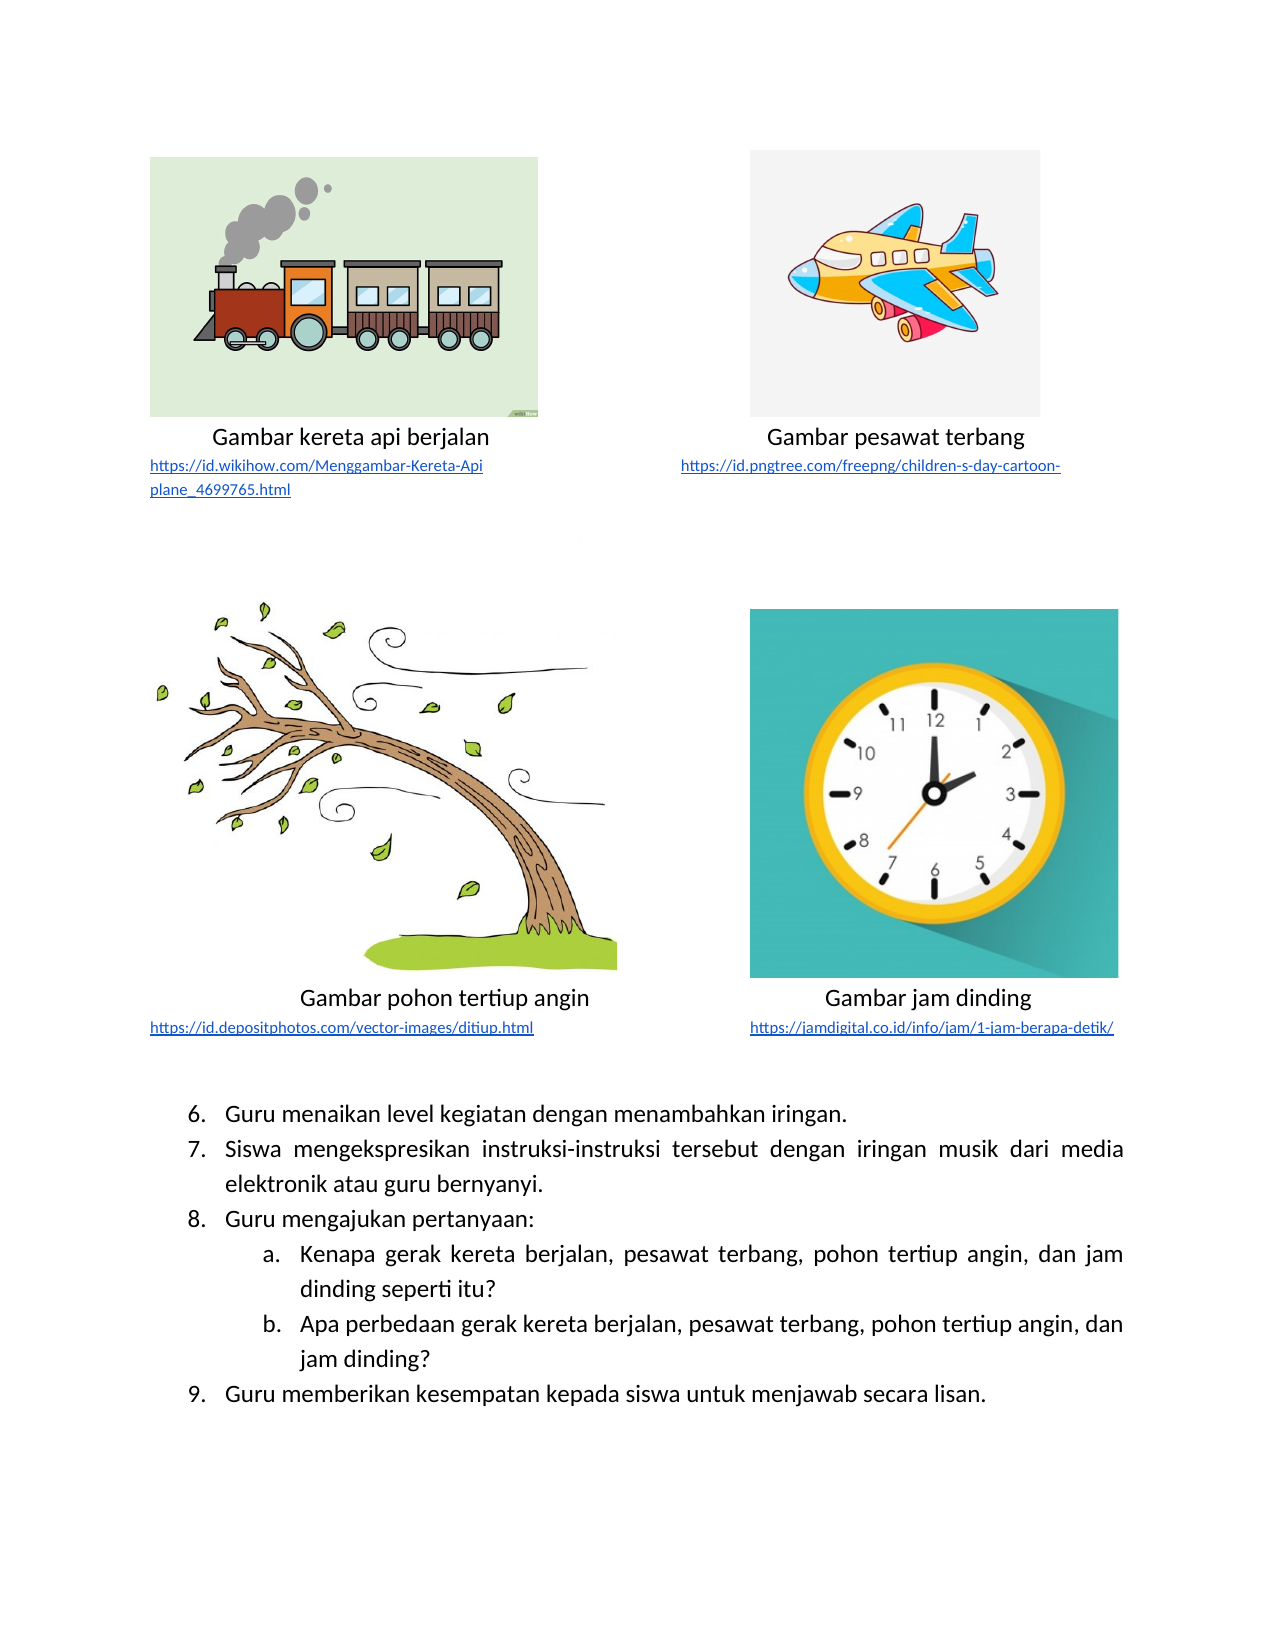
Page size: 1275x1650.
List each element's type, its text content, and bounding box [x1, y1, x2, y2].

list Guru memberikan kesempatan kepada siswa untuk menjawab secara lisan. [187, 1379, 1125, 1409]
list Kenapa gerak kereta berjalan, pesawat terbang, pohon tertiup angin, dan jam dinding seperti itu? [262, 1239, 1125, 1304]
list Guru menaikan level kegiatan dengan menambahkan iringan. [187, 1099, 1125, 1129]
picture [750, 150, 1041, 417]
picture [150, 157, 538, 417]
text https://id.depositphotos.com/vector-images/ditiup.html https://jamdigital.co.id/info/jam/1-jam-berapa-detik/ [150, 1017, 1125, 1037]
list Siswa mengekspresikan instruksi-instruksi tersebut dengan iringan musik dari media elektronik atau guru bernyanyi. [187, 1134, 1125, 1199]
text Gambar kereta api berjalan Gambar pesawat terbang [150, 421, 1125, 451]
list Guru mengajukan pertanyaan: [187, 1204, 1125, 1234]
text https://id.wikihow.com/Menggambar-Kereta-Api https://id.pngtree.com/freepng/children-s-day-cartoon-plane_4699765.html [150, 456, 1125, 499]
picture [750, 609, 1119, 978]
text Gambar pohon tertiup angin Gambar jam dinding [225, 982, 1125, 1012]
picture [150, 537, 618, 978]
list Apa perbedaan gerak kereta berjalan, pesawat terbang, pohon tertiup angin, dan jam dinding? [262, 1309, 1125, 1374]
